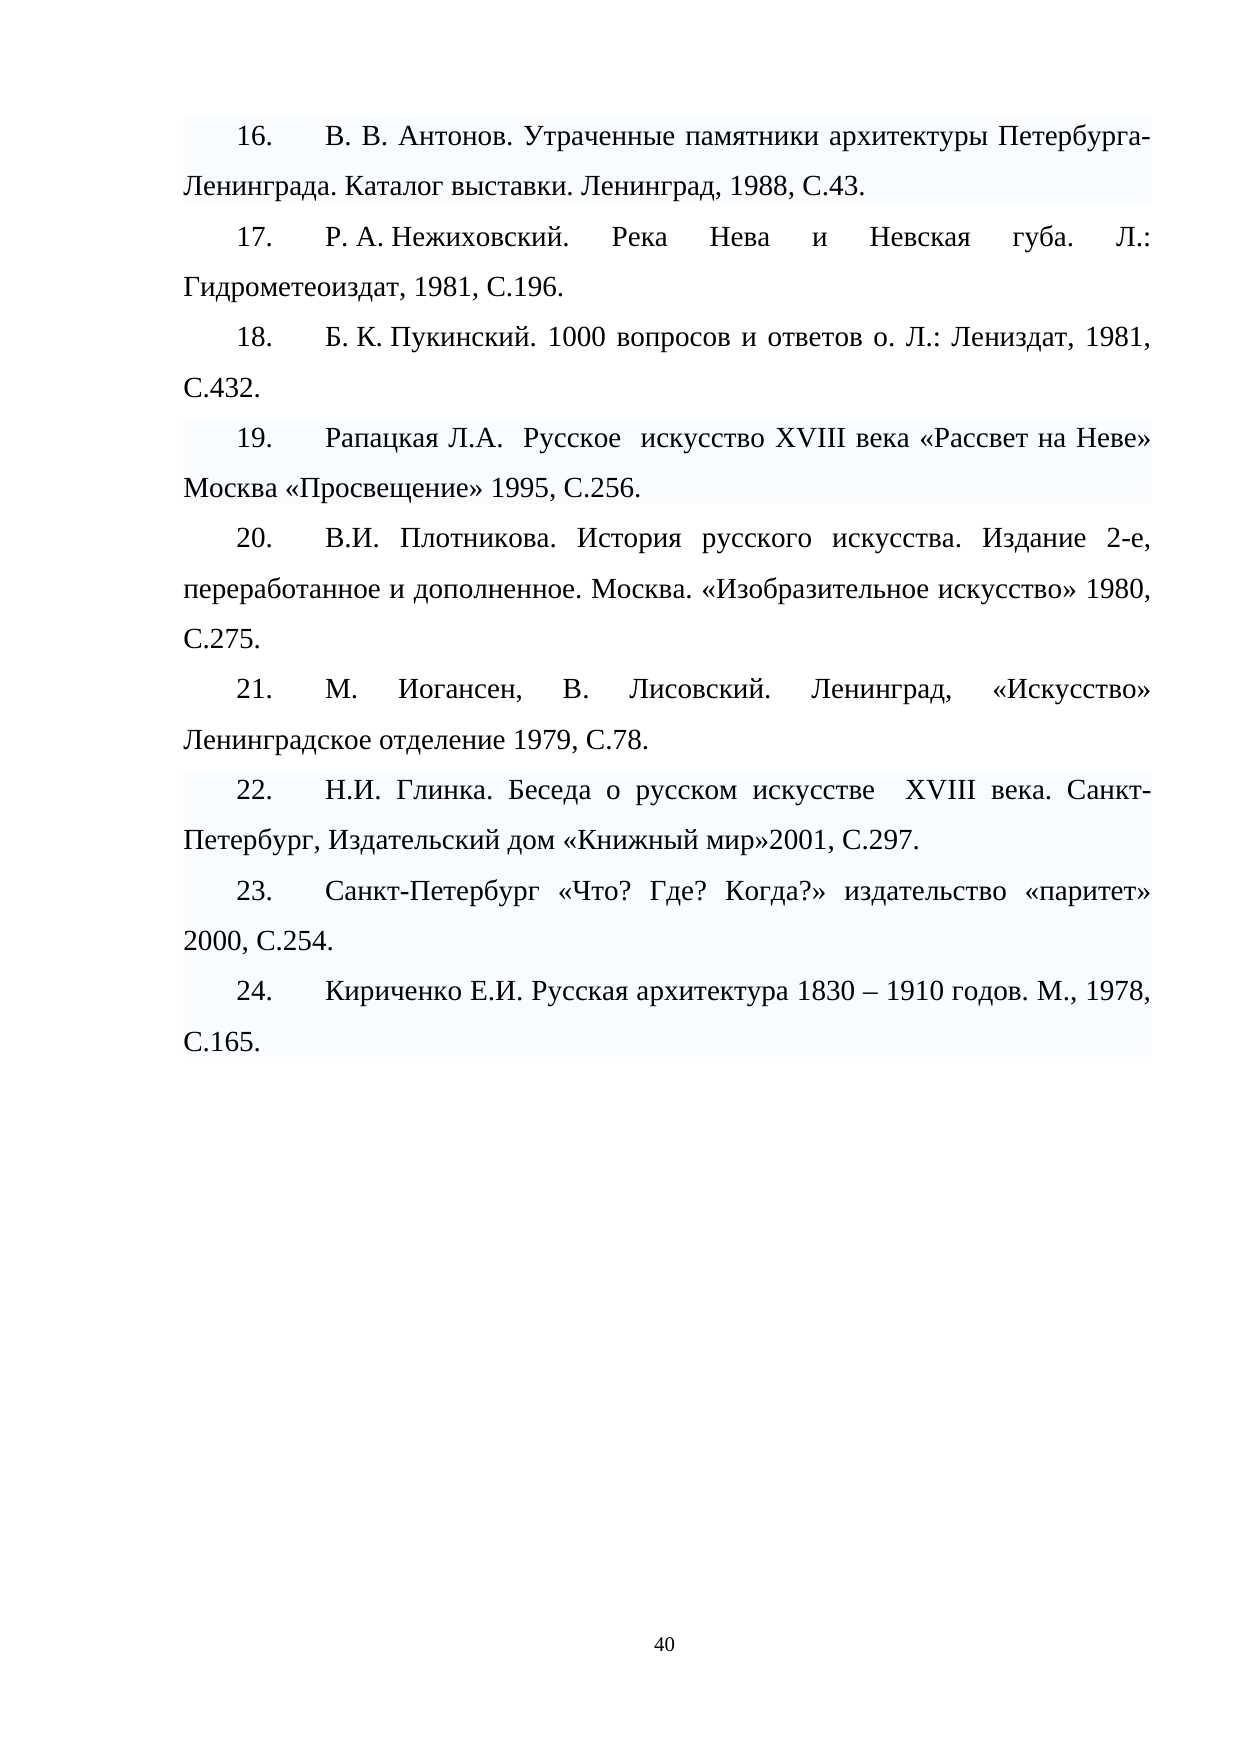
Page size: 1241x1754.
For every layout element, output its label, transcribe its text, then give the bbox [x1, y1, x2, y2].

list Санкт-Петербург «Что? Где? Когда?» издательство «паритет» 2000, С.254. [183, 873, 1152, 957]
list Н.И. Глинка. Беседа о русском искусстве XVIII века. Санкт-Петербург, Издательский дом «Книжный мир»2001, С.297. [183, 772, 1152, 856]
list М. Иогансен, В. Лисовский. Ленинград, «Искусство» Ленинградское отделение 1979, С.78. [183, 672, 1152, 755]
list Р. А. Нежиховский. Река Нева и Невская губа. Л.: Гидрометеоиздат, 1981, С.196. [183, 219, 1152, 303]
list Рапацкая Л.А. Русское искусство XVIII века «Рассвет на Неве» Москва «Просвещение» 1995, С.256. [183, 420, 1152, 504]
list В.И. Плотникова. История русского искусства. Издание 2-е, переработанное и дополненное. Москва. «Изобразительное искусство» 1980, С.275. [183, 521, 1152, 655]
list Б. К. Пукинский. 1000 вопросов и ответов о. Л.: Лениздат, 1981, С.432. [183, 319, 1152, 403]
list Кириченко Е.И. Русская архитектура 1830 – 1910 годов. М., 1978, С.165. [183, 973, 1152, 1057]
list В. В. Антонов. Утраченные памятники архитектуры Петербурга-Ленинграда. Каталог выставки. Ленинград, 1988, С.43. [183, 118, 1152, 202]
